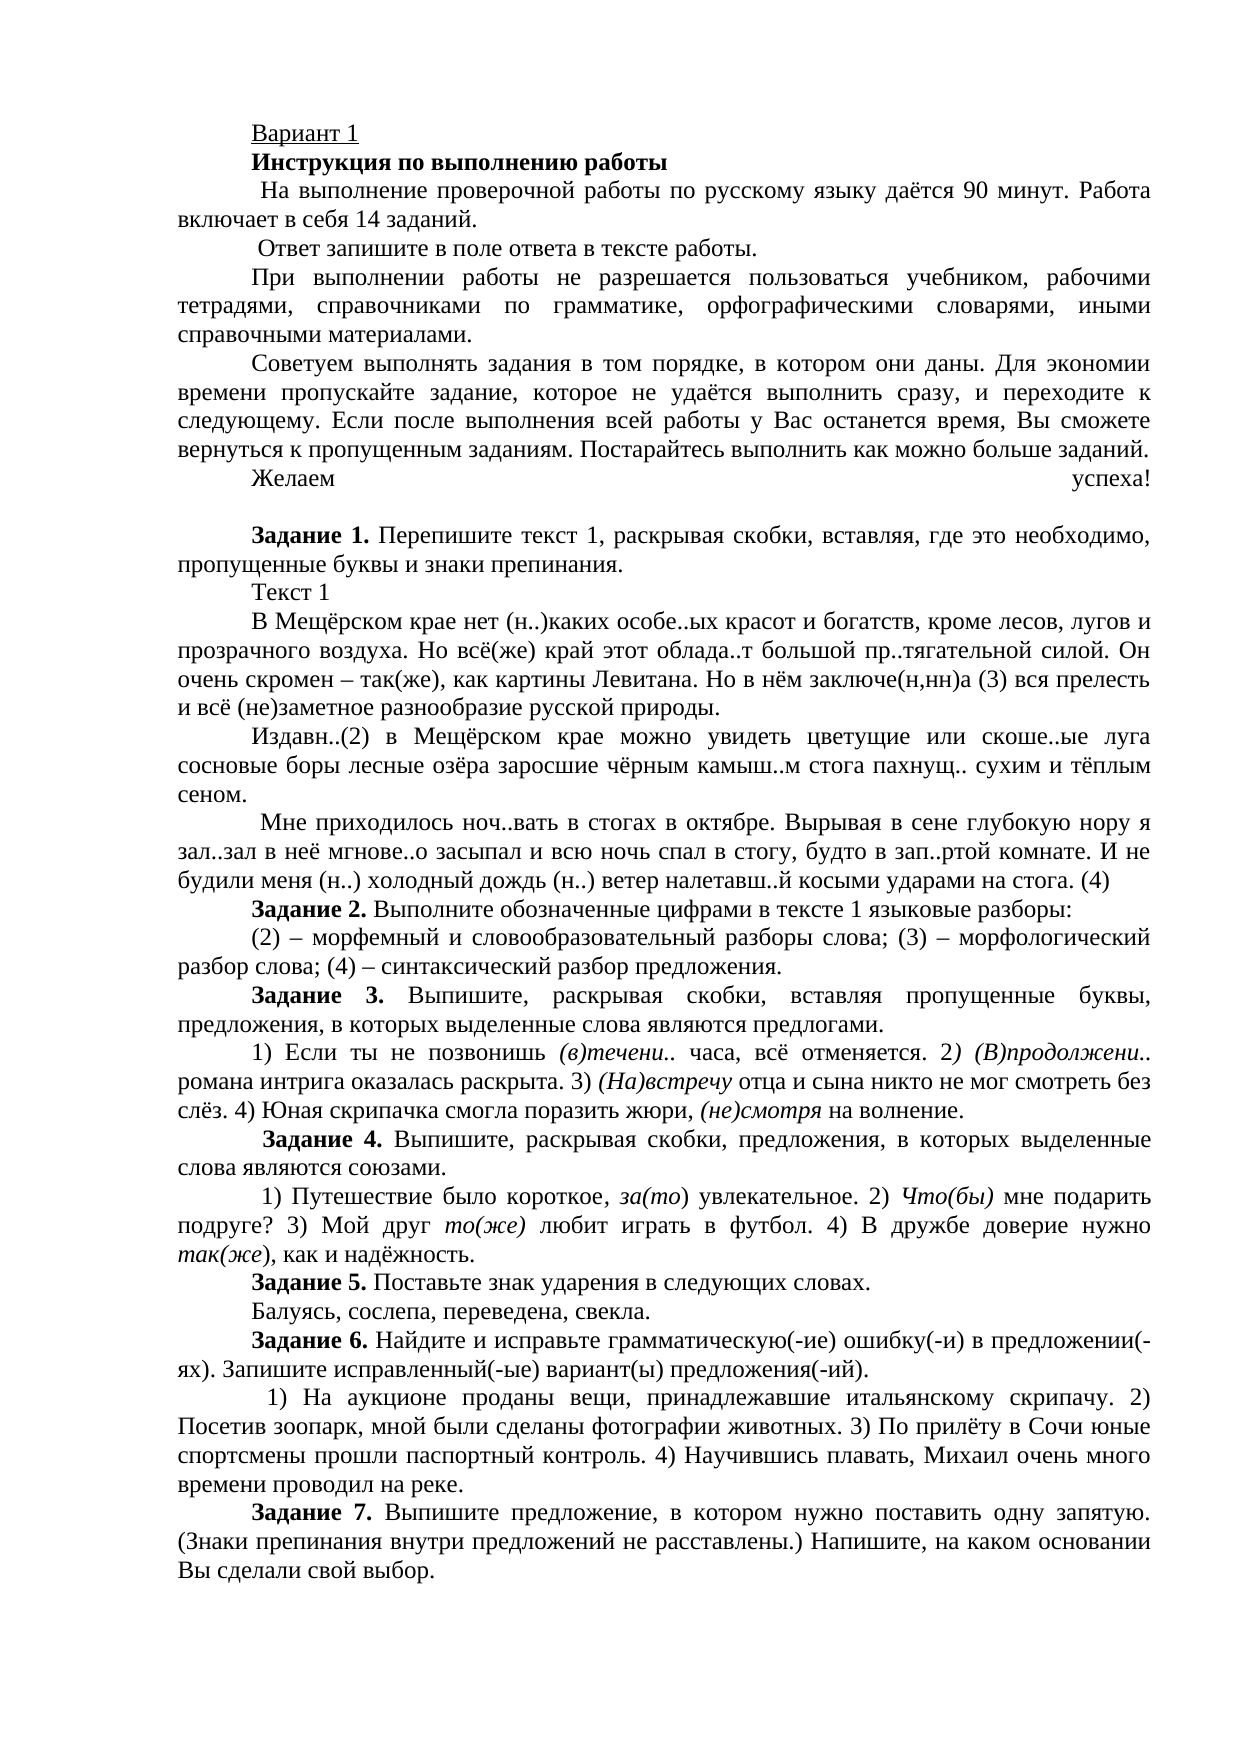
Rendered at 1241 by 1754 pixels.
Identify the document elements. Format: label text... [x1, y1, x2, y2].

text 1) Путешествие было короткое, за(то) увлекательное. 2) Что(бы) мне подарить подруге? 3) Мой друг то(же) любит играть в футбол. 4) В дружбе доверие нужно так(же), как и надёжность. [177, 1181, 1152, 1267]
text 1) Если ты не позвонишь (в)течени.. часа, всё отменяется. 2) (В)продолжени.. романа интрига оказалась раскрыта. 3) (На)встречу отца и сына никто не мог смотреть без слёз. 4) Юная скрипачка смогла поразить жюри, (не)смотря на волнение. [177, 1037, 1152, 1124]
text Балуясь, сослепа, переведена, свекла. [177, 1296, 1152, 1325]
text Издавн..(2) в Мещёрском крае можно увидеть цветущие или скоше..ые луга сосновые боры лесные озёра заросшие чёрным камыш..м стога пахнущ.. сухим и тёплым сеном. [177, 721, 1152, 807]
text Текст 1 [177, 577, 1152, 606]
text 1) На аукционе проданы вещи, принадлежавшие итальянскому скрипачу. 2) Посетив зоопарк, мной были сделаны фотографии животных. 3) По прилёту в Сочи юные спортсмены прошли паспортный контроль. 4) Научившись плавать, Михаил очень много времени проводил на реке. [177, 1382, 1152, 1497]
text Задание 5. Поставьте знак ударения в следующих словах. [177, 1267, 1152, 1296]
text Задание 4. Выпишите, раскрывая скобки, предложения, в которых выделенные слова являются союзами. [177, 1124, 1152, 1181]
text (2) – морфемный и словообразовательный разборы слова; (3) – морфологический разбор слова; (4) – синтаксический разбор предложения. [177, 922, 1152, 980]
text Задание 3. Выпишите, раскрывая скобки, вставляя пропущенные буквы, предложения, в которых выделенные слова являются предлогами. [177, 980, 1152, 1037]
text Задание 7. Выпишите предложение, в котором нужно поставить одну запятую. (Знаки препинания внутри предложений не расставлены.) Напишите, на каком основании Вы сделали свой выбор. [177, 1497, 1152, 1584]
text Мне приходилось ноч..вать в стогах в октябре. Вырывая в сене глубокую нору я зал..зал в неё мгнове..о засыпал и всю ночь спал в стогу, будто в зап..ртой комнате. И не будили меня (н..) холодный дождь (н..) ветер налетавш..й косыми ударами на стога. (4) [177, 807, 1152, 894]
text Ответ запишите в поле ответа в тексте работы. [177, 233, 1152, 262]
text На выполнение проверочной работы по русскому языку даётся 90 минут. Работа включает в себя 14 заданий. [177, 176, 1152, 233]
text Задание 1. Перепишите текст 1, раскрывая скобки, вставляя, где это необходимо, пропущенные буквы и знаки препинания. [177, 520, 1152, 577]
text Задание 6. Найдите и исправьте грамматическую(-ие) ошибку(-и) в предложении(-ях). Запишите исправленный(-ые) вариант(ы) предложения(-ий). [177, 1325, 1152, 1382]
text Задание 2. Выполните обозначенные цифрами в тексте 1 языковые разборы: [177, 894, 1152, 922]
text Советуем выполнять задания в том порядке, в котором они даны. Для экономии времени пропускайте задание, которое не удаётся выполнить сразу, и переходите к следующему. Если после выполнения всей работы у Вас останется время, Вы сможете вернуться к пропущенным заданиям. Постарайтесь выполнить как можно больше заданий. [177, 348, 1152, 463]
text Инструкция по выполнению работы [177, 147, 1152, 176]
text При выполнении работы не разрешается пользоваться учебником, рабочими тетрадями, справочниками по грамматике, орфографическими словарями, иными справочными материалами. [177, 262, 1152, 348]
text Желаем успеха! [177, 463, 1152, 520]
text Вариант 1 [177, 118, 1152, 147]
text В Мещёрском крае нет (н..)каких особе..ых красот и богатств, кроме лесов, лугов и прозрачного воздуха. Но всё(же) край этот облада..т большой пр..тягательной силой. Он очень скромен – так(же), как картины Левитана. Но в нём заключе(н,нн)а (3) вся прелесть и всё (не)заметное разнообразие русской природы. [177, 606, 1152, 721]
